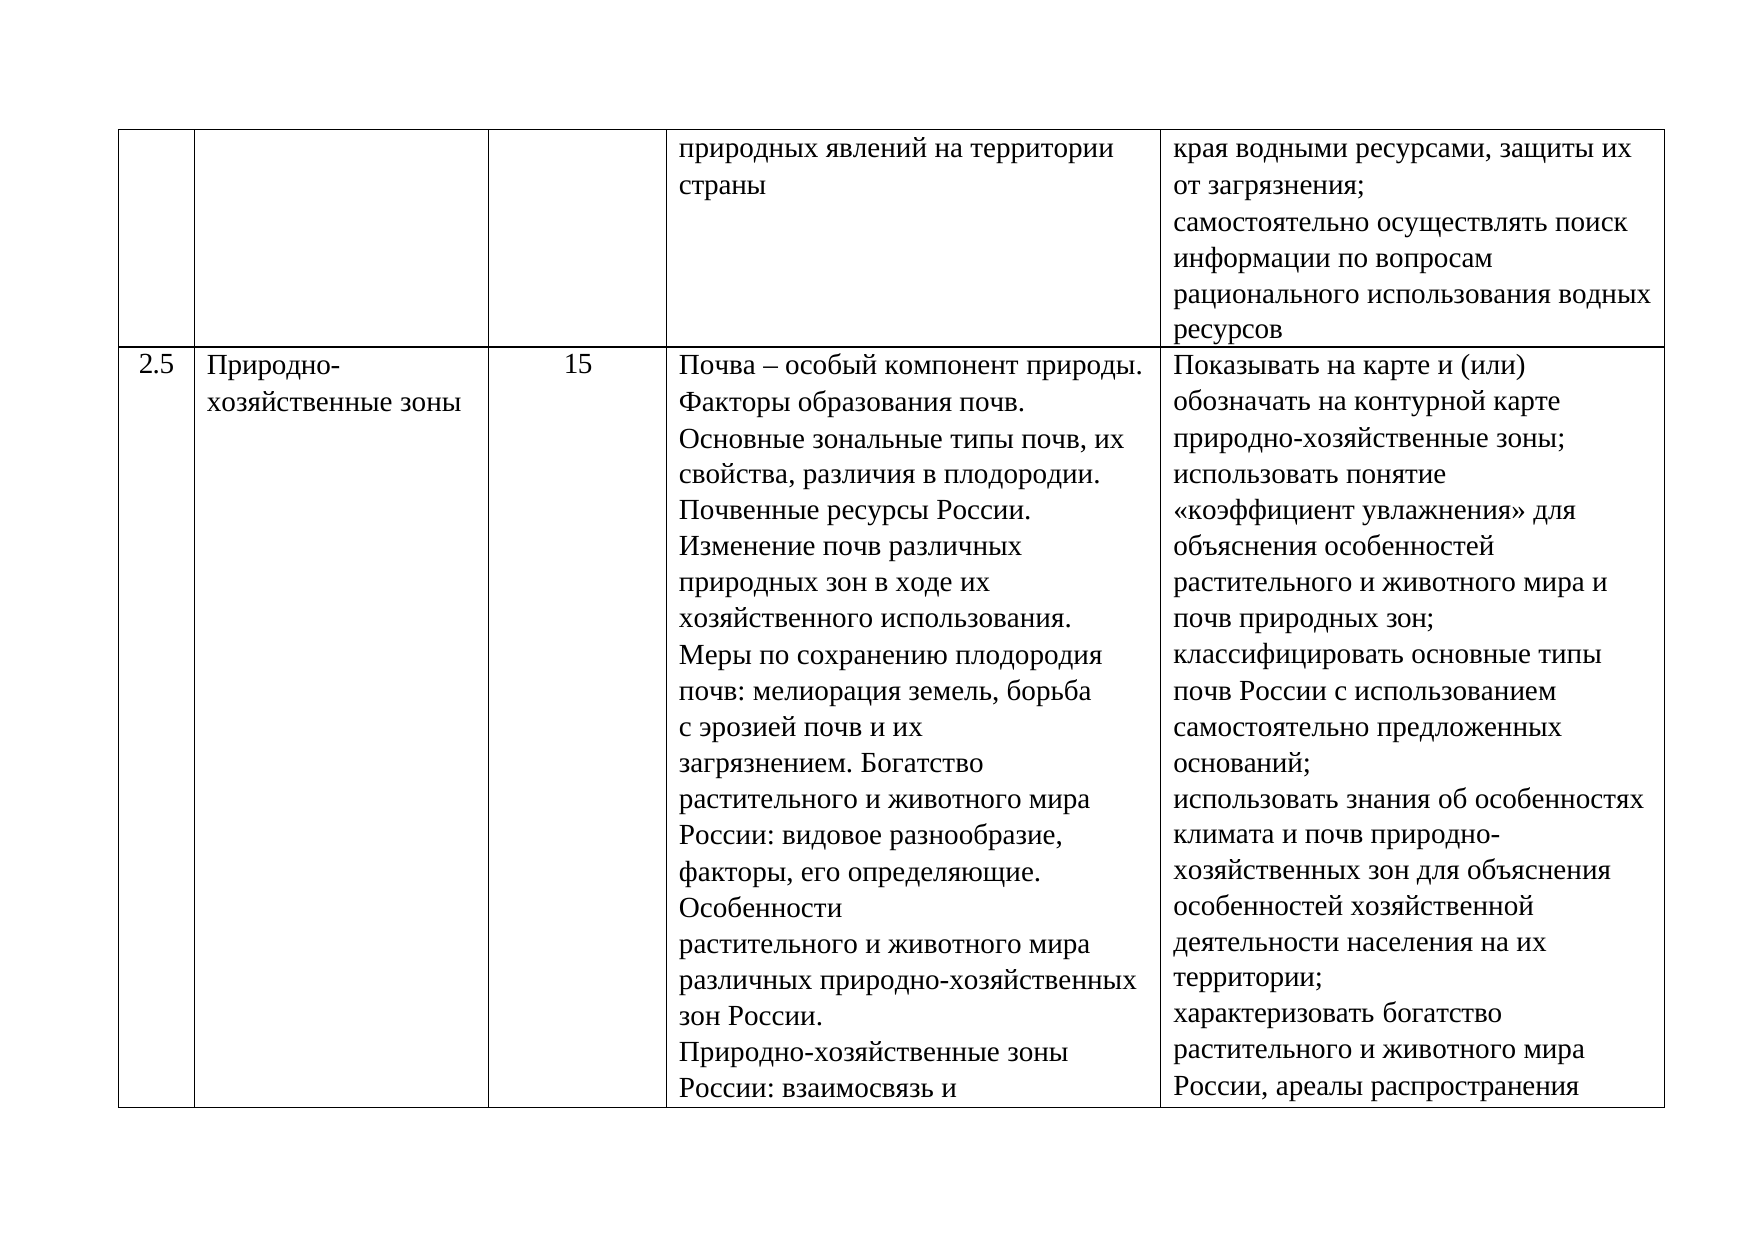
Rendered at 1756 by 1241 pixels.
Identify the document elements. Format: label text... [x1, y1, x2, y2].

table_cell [667, 348, 1160, 1107]
table_header [119, 130, 194, 346]
table_header природных явлений на территории страны [667, 130, 1160, 346]
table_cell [1161, 348, 1664, 1107]
table_header [195, 130, 488, 346]
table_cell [195, 348, 488, 1107]
table_cell 2.5 [119, 348, 194, 1107]
table_cell 15 [489, 348, 666, 1107]
table_header [489, 130, 666, 346]
table_header края водными ресурсами, защиты их от загрязнения; самостоятельно осуществлять поиск информации по вопросам рационального использования водных ресурсов [1161, 130, 1664, 346]
